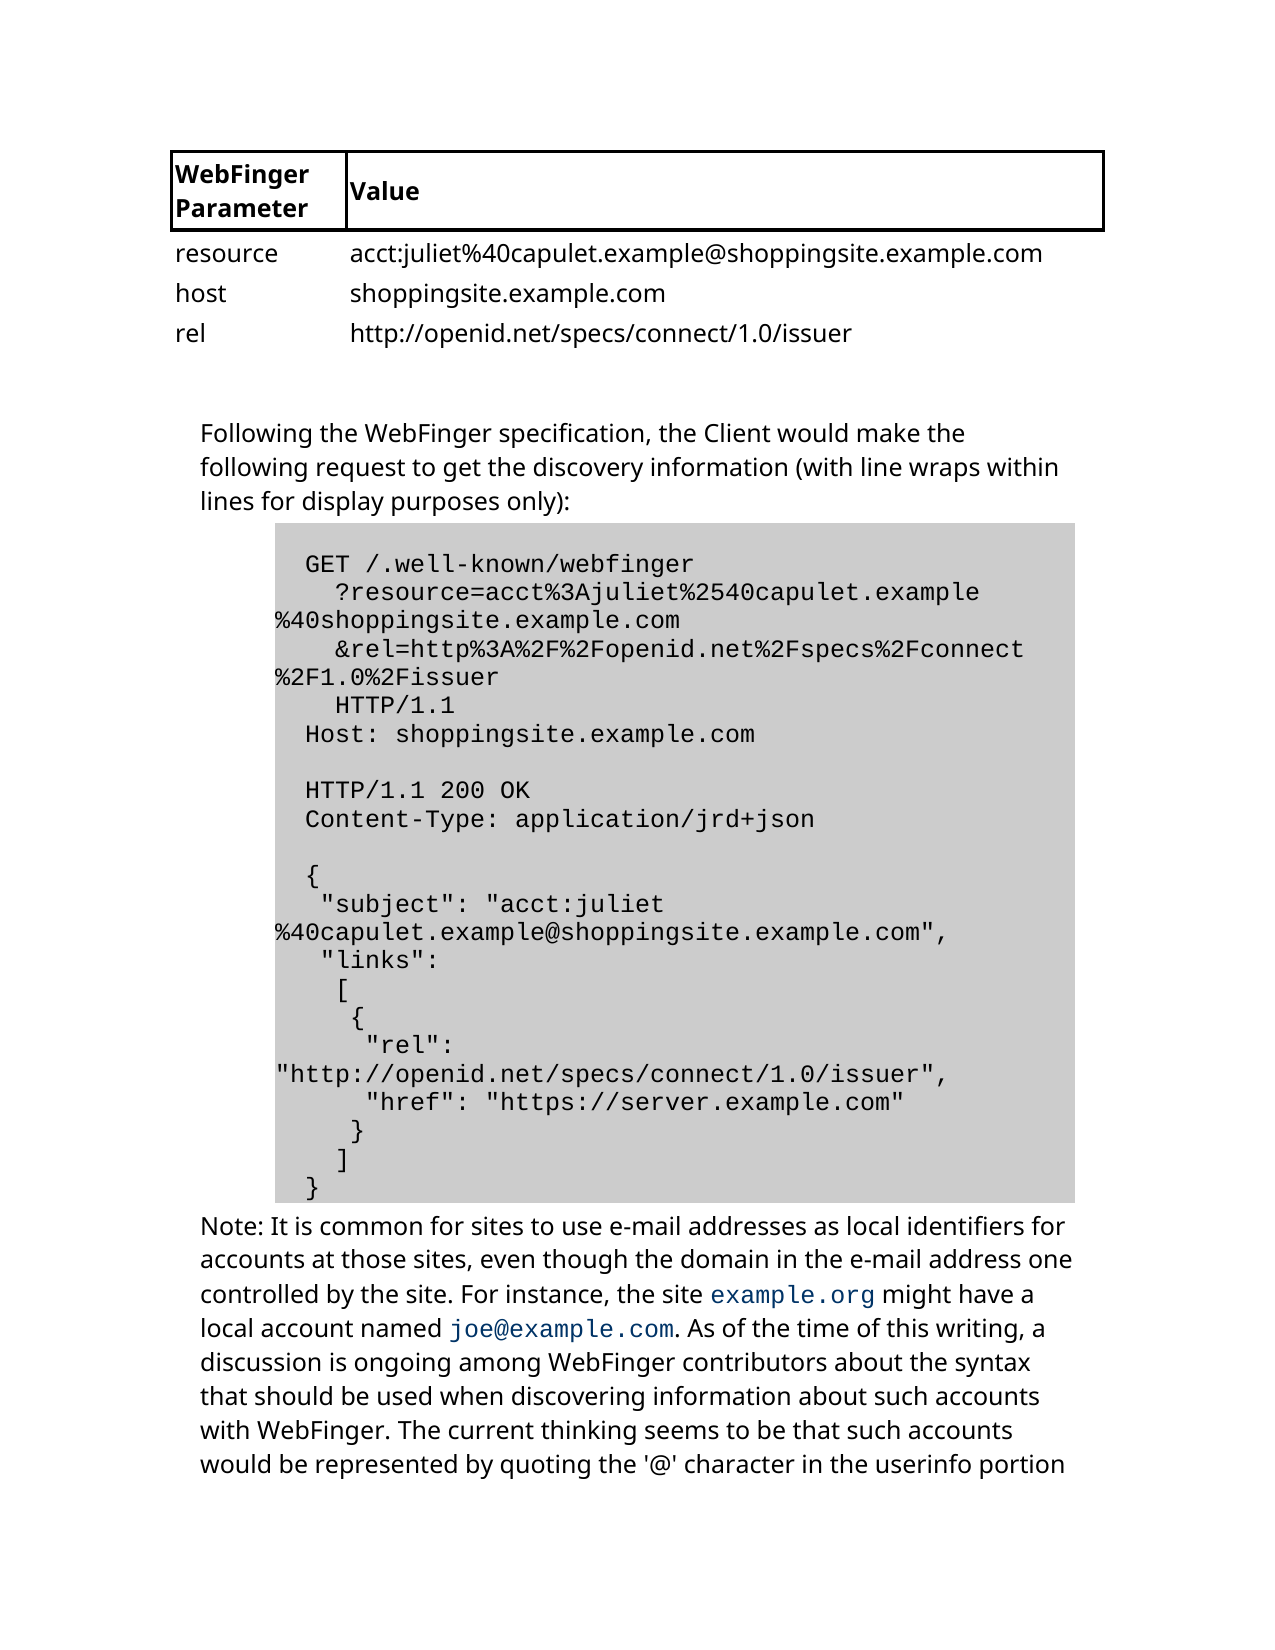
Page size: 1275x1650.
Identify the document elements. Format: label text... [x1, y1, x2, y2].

text Content-Type: application/jrd+json [275, 806, 1075, 835]
text &rel=http%3A%2F%2Fopenid.net%2Fspecs%2Fconnect%2F1.0%2Fissuer [275, 636, 1075, 693]
table_cell resource [172, 232, 346, 272]
text "href": "https://server.example.com" [275, 1090, 1075, 1118]
text GET /.well-known/webfinger [275, 551, 1075, 580]
text Following the WebFinger specification, the Client would make the following request to get the discovery information (with line wraps within lines for display purposes only): [200, 416, 1075, 518]
text "rel": "http://openid.net/specs/connect/1.0/issuer", [275, 1033, 1075, 1090]
table_cell host [172, 273, 346, 313]
table_cell rel [172, 313, 346, 353]
text { [275, 863, 1075, 891]
text HTTP/1.1 200 OK [275, 778, 1075, 806]
text { [275, 1005, 1075, 1033]
text Host: shoppingsite.example.com [275, 721, 1075, 750]
text "subject": "acct:juliet%40capulet.example@shoppingsite.example.com", [275, 891, 1075, 948]
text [200, 1208, 1075, 1481]
text ?resource=acct%3Ajuliet%2540capulet.example%40shoppingsite.example.com [275, 580, 1075, 636]
table_cell shoppingsite.example.com [346, 273, 1103, 313]
text } [275, 1118, 1075, 1146]
text "links": [275, 948, 1075, 976]
table_header WebFinger Parameter [173, 153, 345, 227]
table_cell acct:juliet%40capulet.example@shoppingsite.example.com [346, 232, 1103, 272]
text [ [275, 976, 1075, 1005]
table_header Value [348, 153, 1102, 227]
text ] [275, 1146, 1075, 1175]
text HTTP/1.1 [275, 693, 1075, 721]
text } [275, 1175, 1075, 1203]
table_cell http://openid.net/specs/connect/1.0/issuer [346, 313, 1103, 353]
